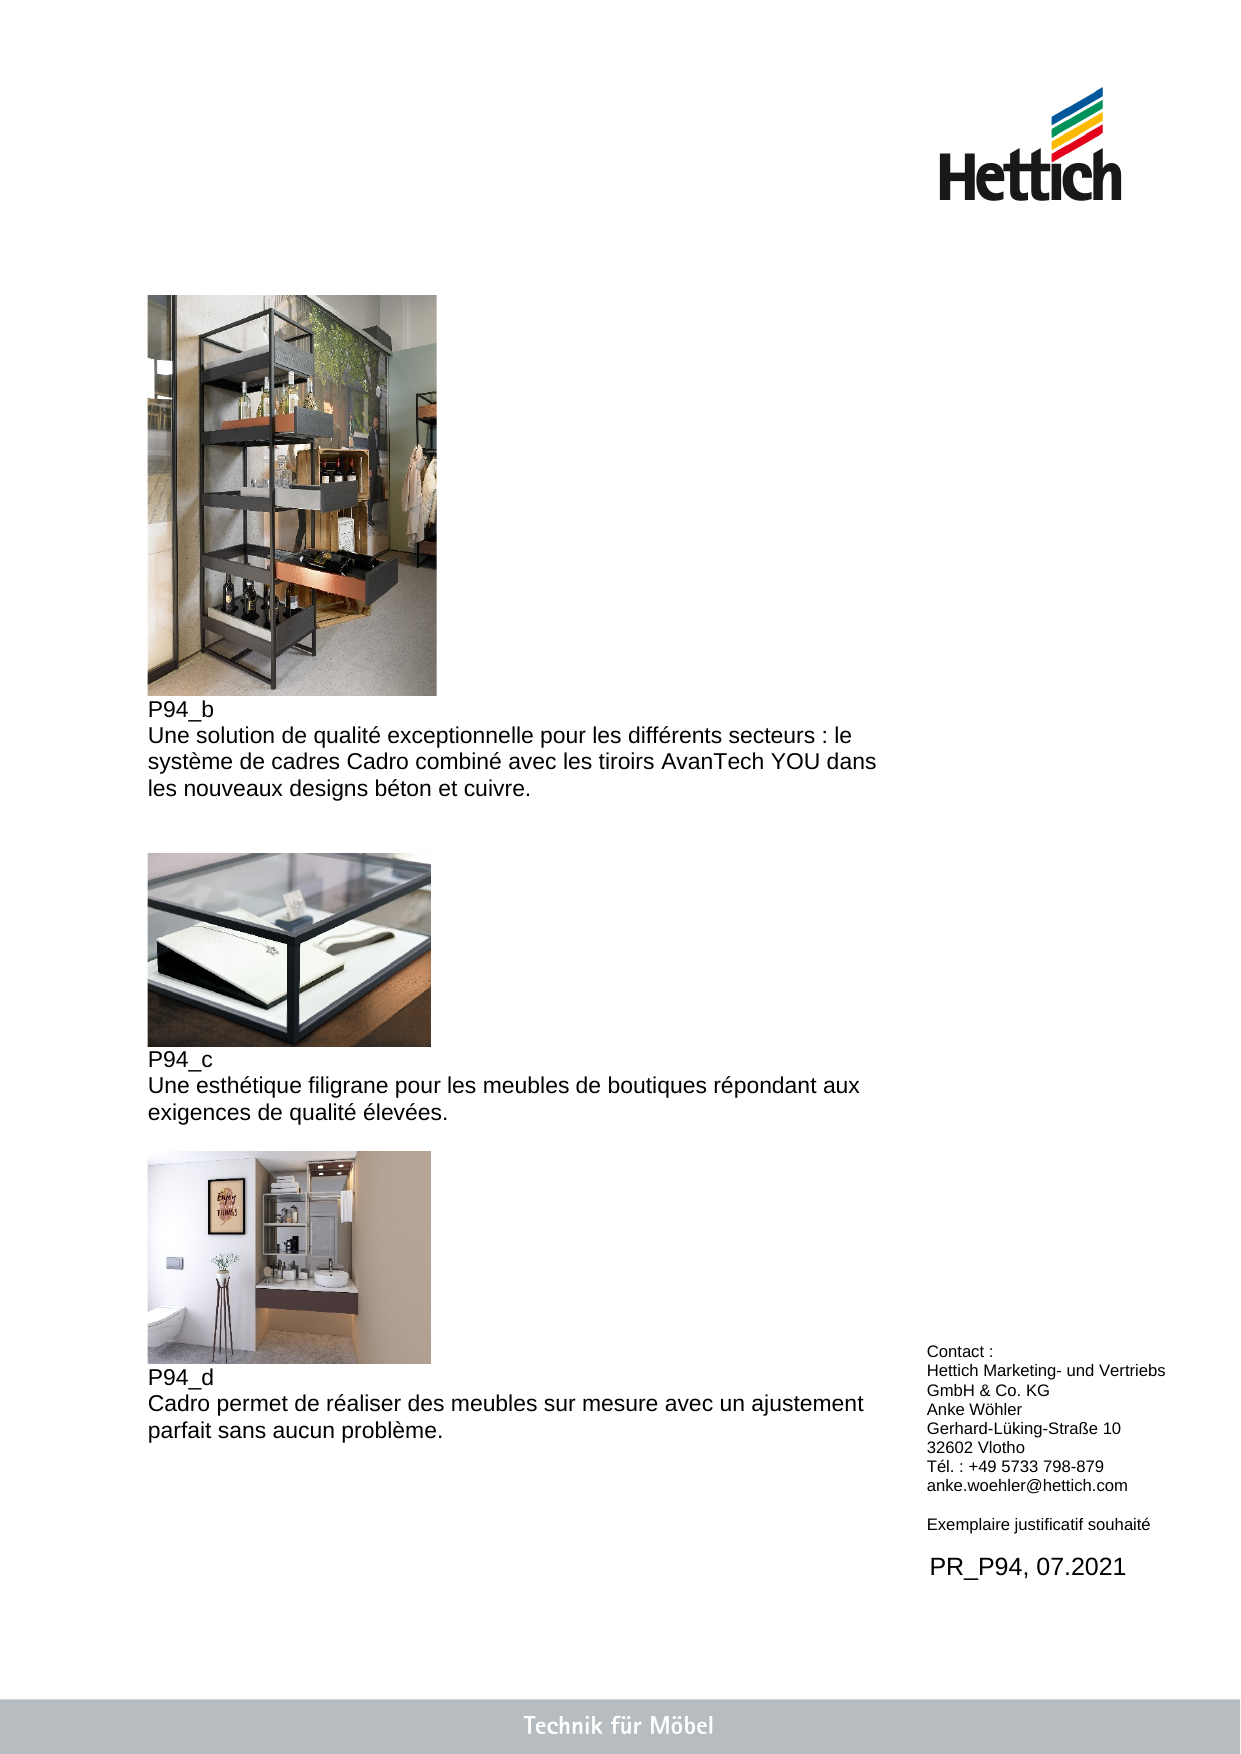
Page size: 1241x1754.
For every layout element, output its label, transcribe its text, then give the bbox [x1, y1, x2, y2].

picture [0, 1636, 1241, 1754]
picture [147, 853, 431, 1047]
picture [147, 295, 437, 696]
picture [147, 1151, 431, 1364]
picture [0, 6, 1241, 263]
text P94_d [148, 1364, 886, 1390]
text Une esthétique filigrane pour les meubles de boutiques répondant aux exigences de qualité élevées. [148, 1072, 886, 1125]
text Une solution de qualité exceptionnelle pour les différents secteurs : le système de cadres Cadro combiné avec les tiroirs AvanTech YOU dans les nouveaux designs béton et cuivre. [148, 722, 886, 801]
text P94_c [148, 1046, 886, 1072]
text Cadro permet de réaliser des meubles sur mesure avec un ajustement parfait sans aucun problème. [148, 1390, 886, 1443]
text P94_b [148, 696, 886, 722]
